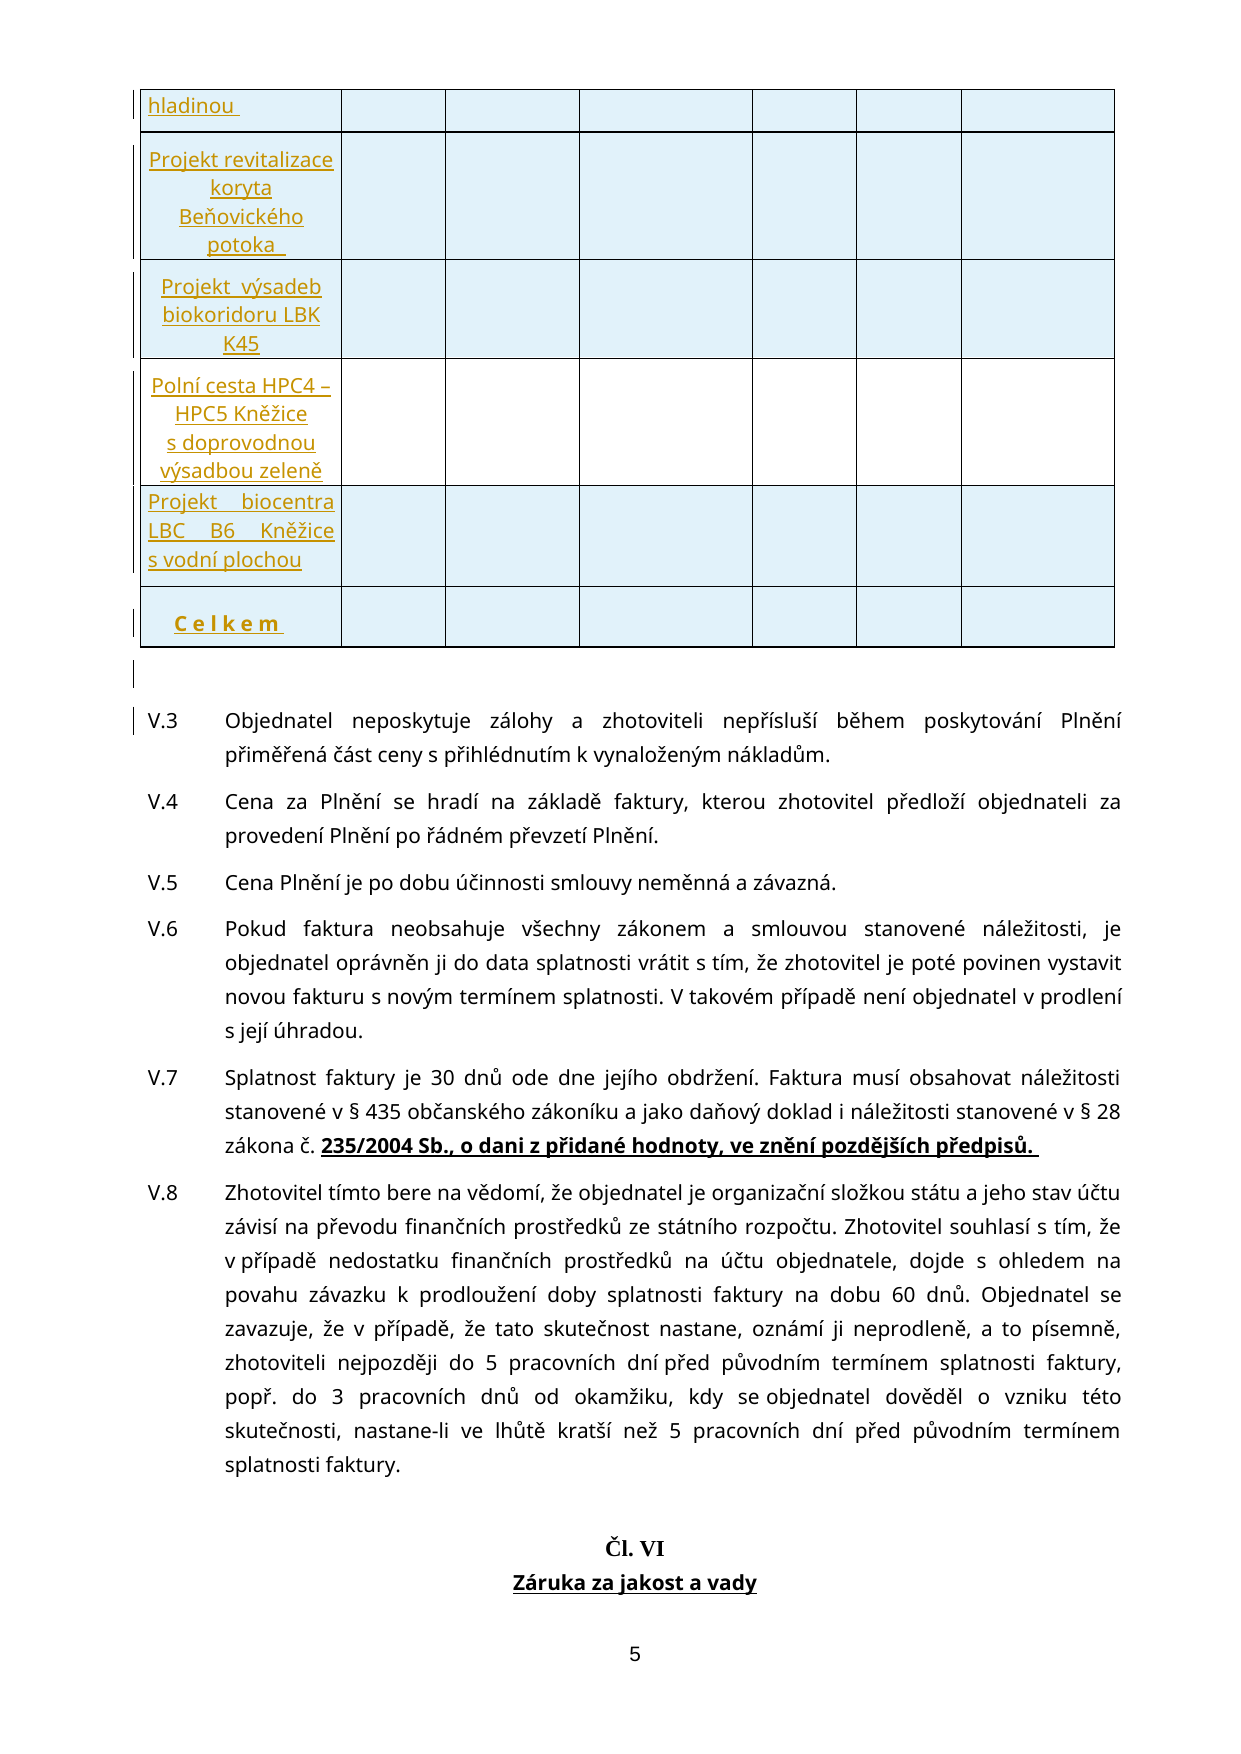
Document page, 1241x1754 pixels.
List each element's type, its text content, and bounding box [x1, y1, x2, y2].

table_cell [962, 359, 1114, 485]
table_cell [753, 359, 856, 485]
list Zhotovitel tímto bere na vědomí, že objednatel je organizační složkou státu a jeho stav účtu závisí na převodu finančních prostředků ze státního rozpočtu. Zhotovitel souhlasí s tím, že v případě nedostatku finančních prostředků na účtu objednatele, dojde s ohledem na povahu závazku k prodloužení doby splatnosti faktury na dobu 60 dnů. Objednatel se zavazuje, že v případě, že tato skutečnost nastane, oznámí ji neprodleně, a to písemně, zhotoviteli nejpozději do 5 pracovních dní před původním termínem splatnosti faktury, popř. do 3 pracovních dnů od okamžiku, kdy se objednatel dověděl o vzniku této skutečnosti, nastane-li ve lhůtě kratší než 5 pracovních dní před původním termínem splatnosti faktury. [148, 1178, 1122, 1479]
table_cell [446, 359, 579, 485]
table_cell [580, 359, 752, 485]
list Objednatel neposkytuje zálohy a zhotoviteli nepřísluší během poskytování Plnění přiměřená část ceny s přihlédnutím k vynaloženým nákladům. [148, 707, 1122, 769]
list Cena za Plnění se hradí na základě faktury, kterou zhotovitel předloží objednateli za provedení Plnění po řádném převzetí Plnění. [148, 787, 1122, 850]
table_cell [857, 359, 961, 485]
list Cena Plnění je po dobu účinnosti smlouvy neměnná a závazná. [148, 868, 1122, 896]
text Záruka za jakost a vady [148, 1534, 1122, 1597]
table_cell [141, 359, 341, 485]
list Pokud faktura neobsahuje všechny zákonem a smlouvou stanovené náležitosti, je objednatel oprávněn ji do data splatnosti vrátit s tím, že zhotovitel je poté povinen vystavit novou fakturu s novým termínem splatnosti. V takovém případě není objednatel v prodlení s její úhradou. [148, 914, 1122, 1045]
table_cell [342, 359, 445, 485]
list Splatnost faktury je 30 dnů ode dne jejího obdržení. Faktura musí obsahovat náležitosti stanovené v § 435 občanského zákoníku a jako daňový doklad i náležitosti stanovené v § 28 zákona č. 235/2004 Sb., o dani z přidané hodnoty, ve znění pozdějších předpisů. [148, 1063, 1122, 1160]
